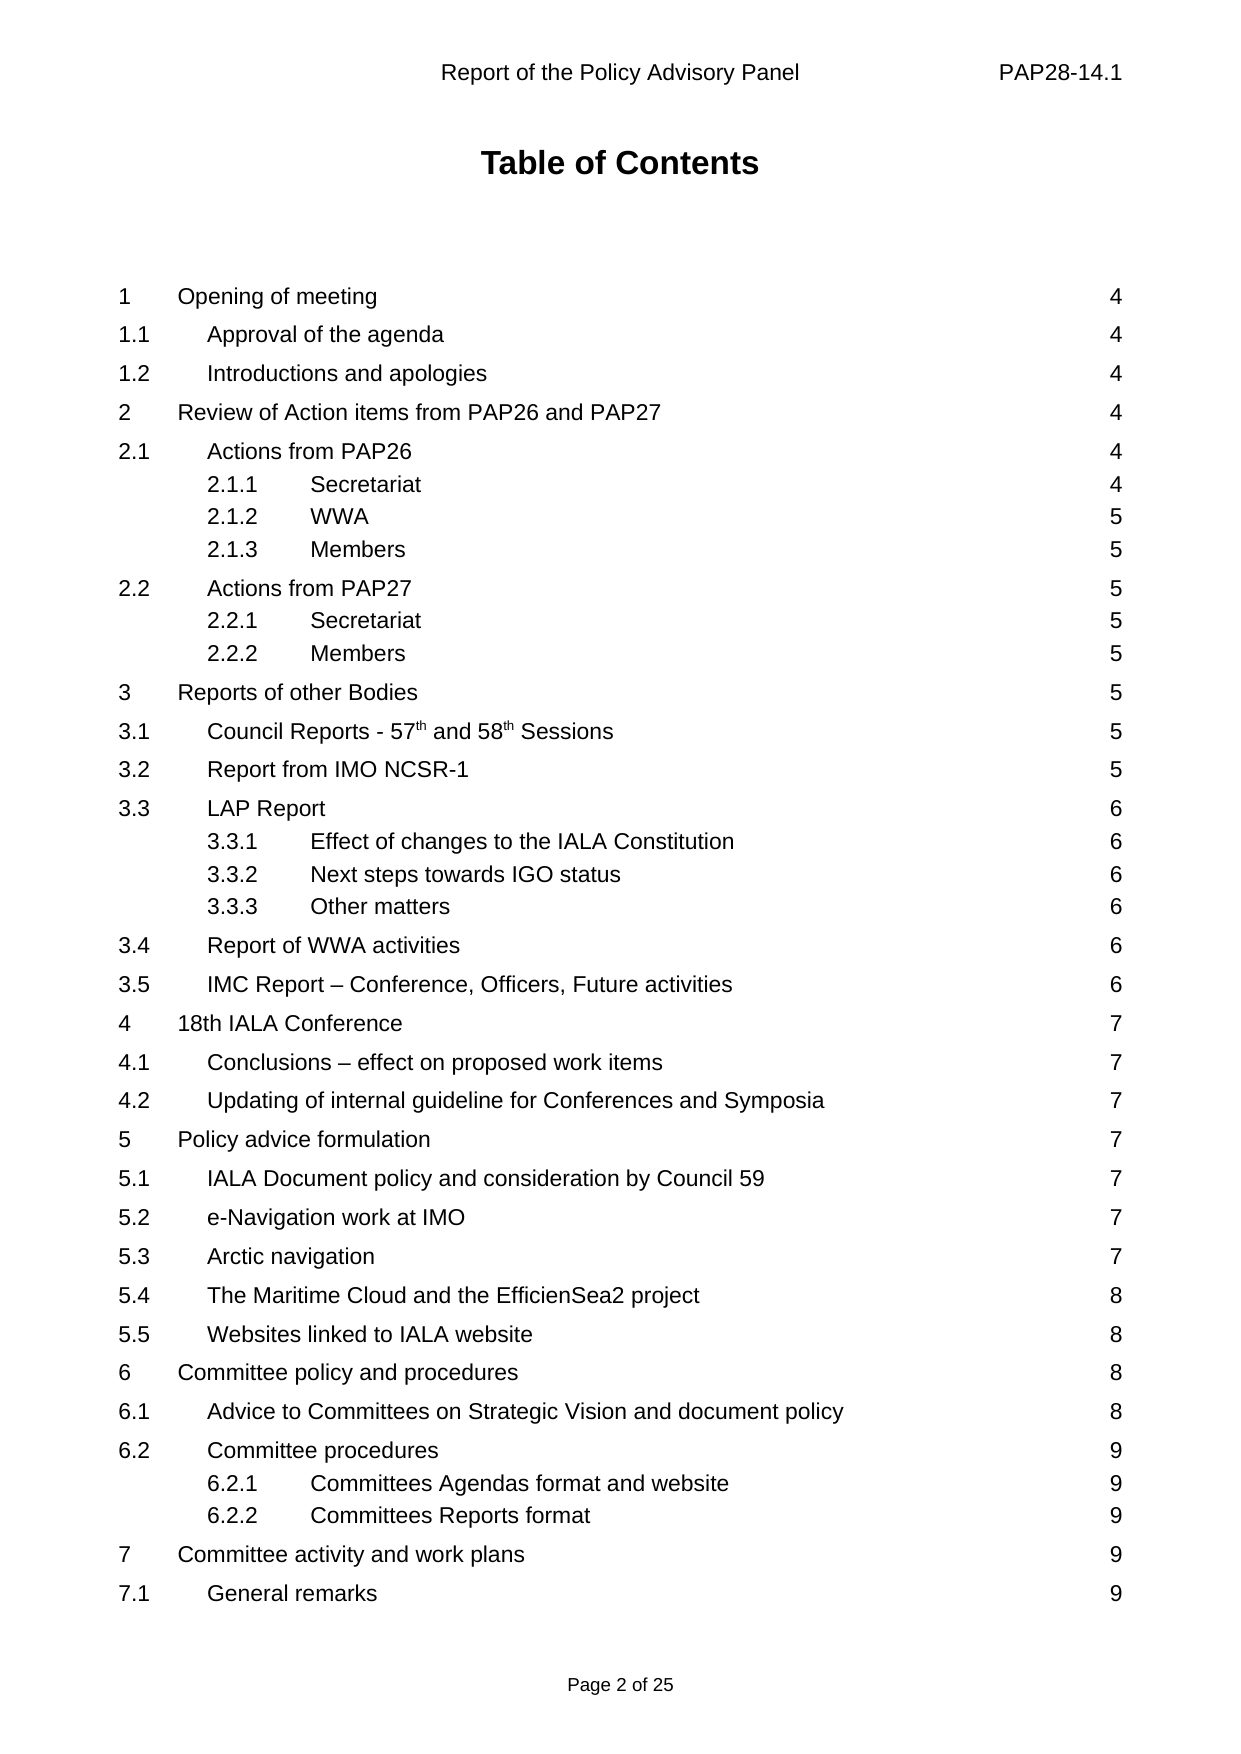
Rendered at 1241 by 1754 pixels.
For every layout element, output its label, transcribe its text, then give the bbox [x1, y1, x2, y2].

title Table of Contents [118, 143, 1122, 182]
